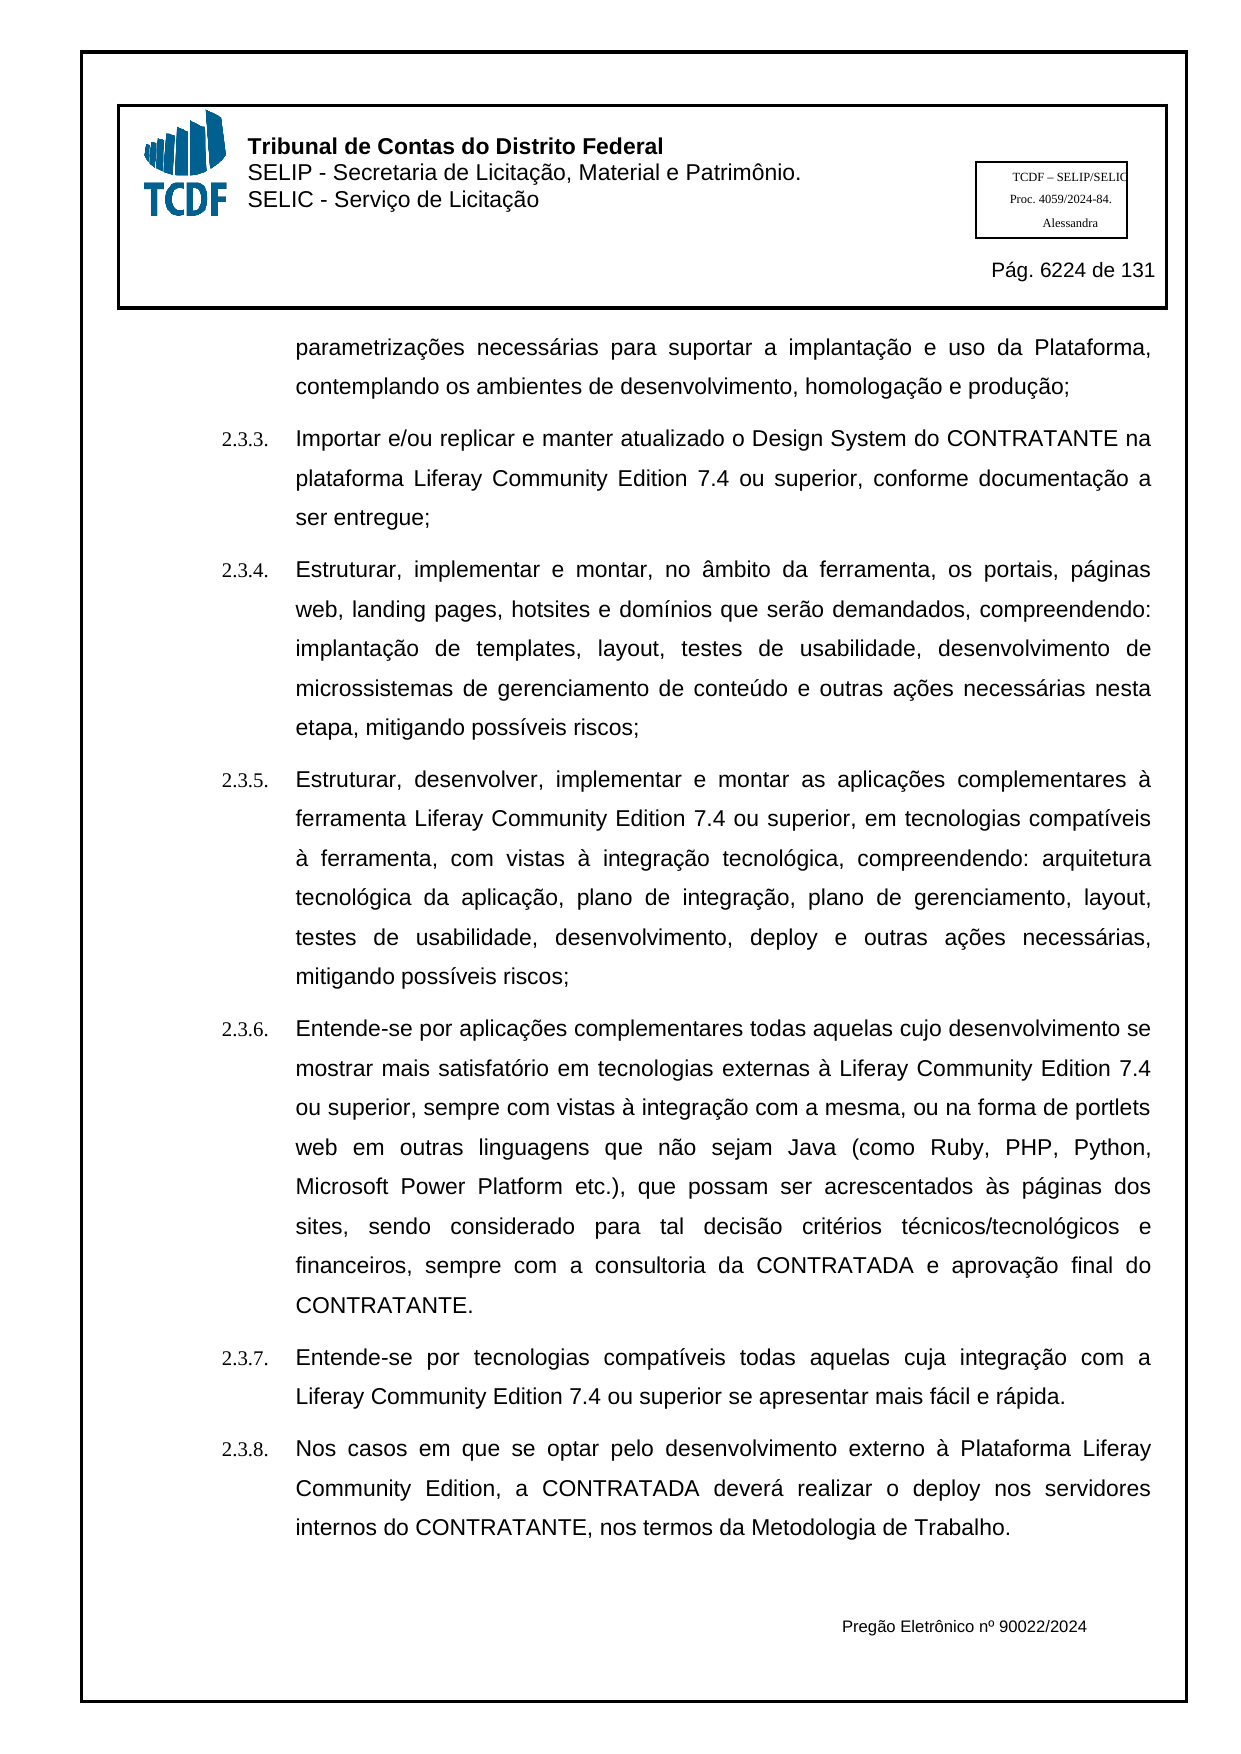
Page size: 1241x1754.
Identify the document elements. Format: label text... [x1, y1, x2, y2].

list Entende-se por aplicações complementares todas aquelas cujo desenvolvimento se mostrar mais satisfatório em tecnologias externas à Liferay Community Edition 7.4 ou superior, sempre com vistas à integração com a mesma, ou na forma de portlets web em outras linguagens que não sejam Java (como Ruby, PHP, Python, Microsoft Power Platform etc.), que possam ser acrescentados às páginas dos sites, sendo considerado para tal decisão critérios técnicos/tecnológicos e financeiros, sempre com a consultoria da CONTRATADA e aprovação final do CONTRATANTE. [222, 1015, 1152, 1318]
list Entende-se por tecnologias compatíveis todas aquelas cuja integração com a Liferay Community Edition 7.4 ou superior se apresentar mais fácil e rápida. [222, 1344, 1152, 1409]
list Estruturar, desenvolver, implementar e montar as aplicações complementares à ferramenta Liferay Community Edition 7.4 ou superior, em tecnologias compatíveis à ferramenta, com vistas à integração tecnológica, compreendendo: arquitetura tecnológica da aplicação, plano de integração, plano de gerenciamento, layout, testes de usabilidade, desenvolvimento, deploy e outras ações necessárias, mitigando possíveis riscos; [222, 766, 1152, 990]
list Nos casos em que se optar pelo desenvolvimento externo à Plataforma Liferay Community Edition, a CONTRATADA deverá realizar o deploy nos servidores internos do CONTRATANTE, nos termos da Metodologia de Trabalho. [222, 1435, 1152, 1540]
list Estruturar, implementar e montar, no âmbito da ferramenta, os portais, páginas web, landing pages, hotsites e domínios que serão demandados, compreendendo: implantação de templates, layout, testes de usabilidade, desenvolvimento de microssistemas de gerenciamento de conteúdo e outras ações necessárias nesta etapa, mitigando possíveis riscos; [222, 556, 1152, 740]
picture [129, 107, 241, 218]
list Importar e/ou replicar e manter atualizado o Design System do CONTRATANTE na plataforma Liferay Community Edition 7.4 ou superior, conforme documentação a ser entregue; [222, 425, 1152, 530]
